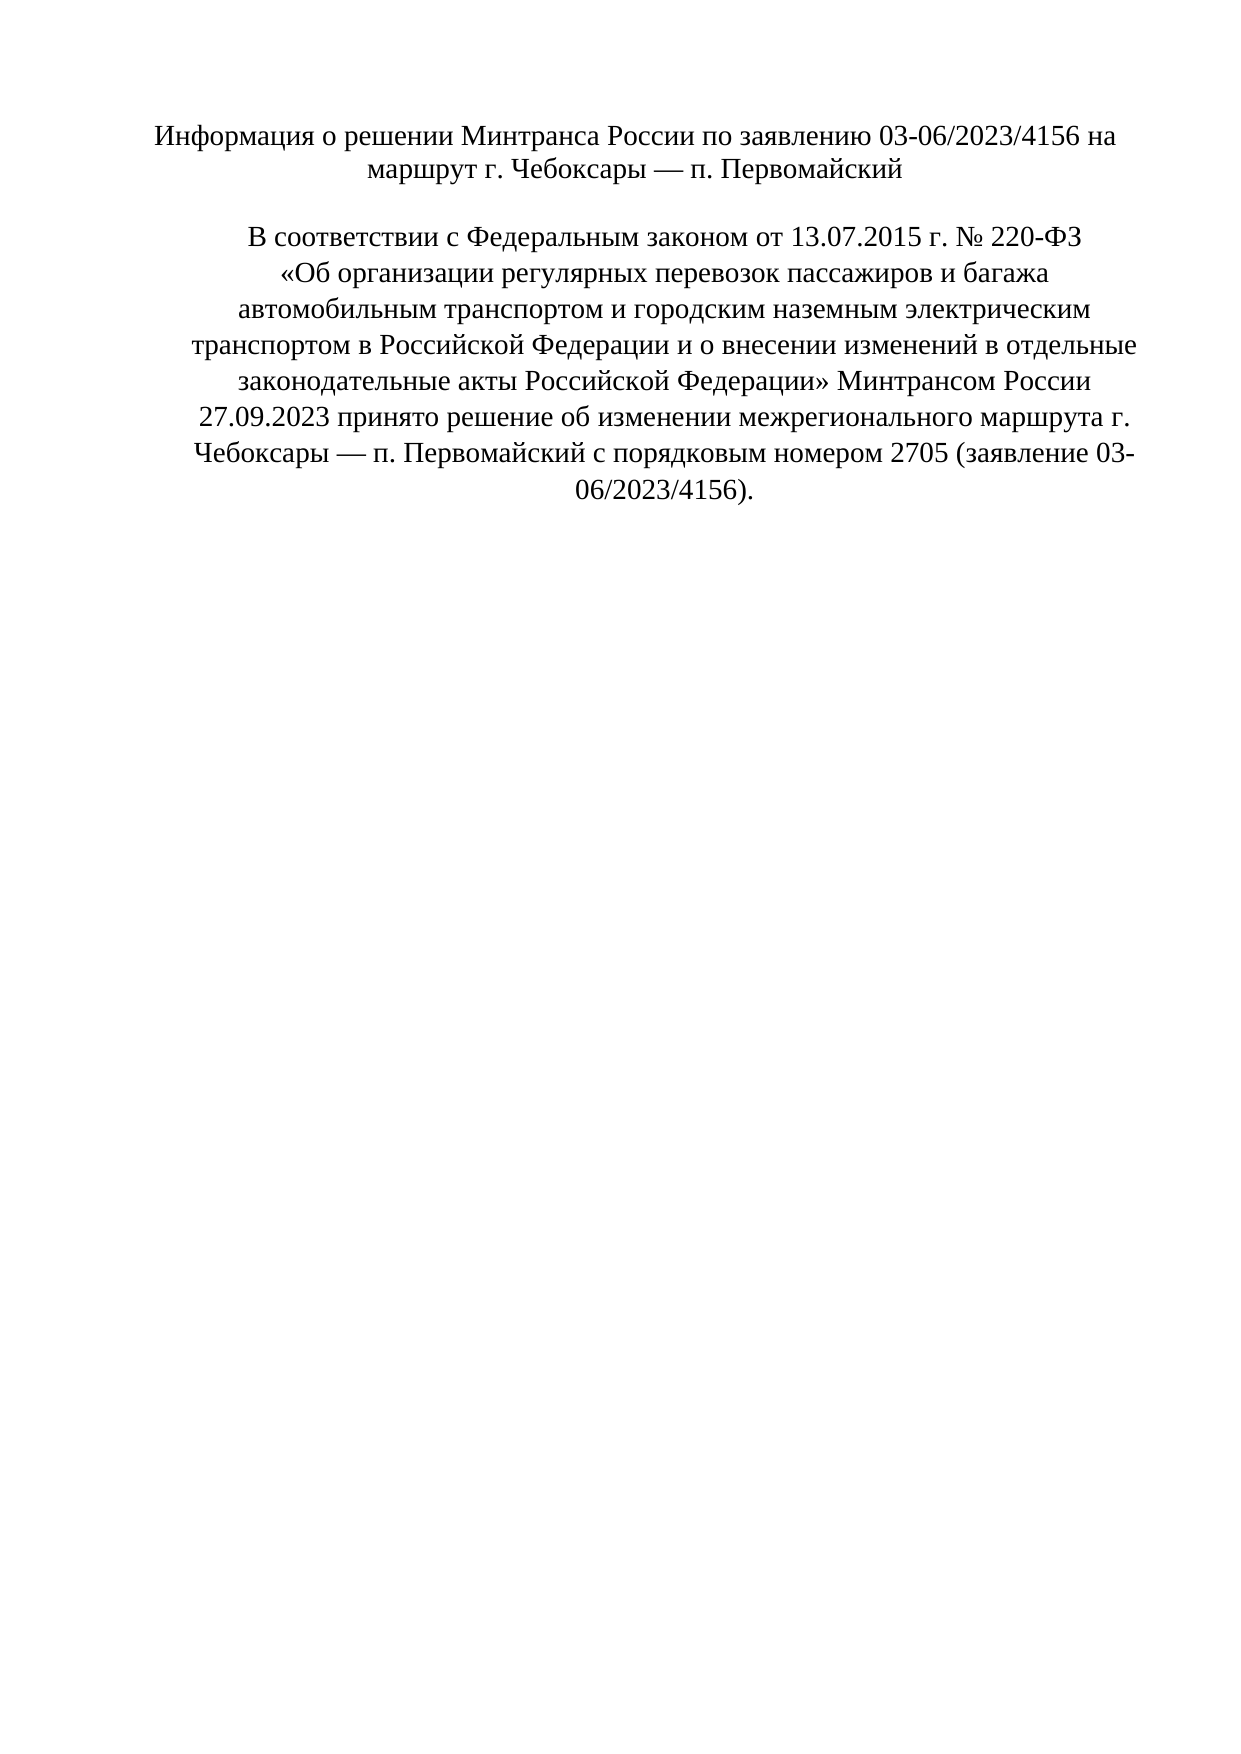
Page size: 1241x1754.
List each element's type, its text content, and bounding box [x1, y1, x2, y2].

text В соответствии с Федеральным законом от 13.07.2015 г. № 220-ФЗ «Об организации регулярных перевозок пассажиров и багажа автомобильным транспортом и городским наземным электрическим транспортом в Российской Федерации и о внесении изменений в отдельные законодательные акты Российской Федерации» Минтрансом России 27.09.2023 принято решение об изменении межрегионального маршрута г. Чебоксары — п. Первомайский с порядковым номером 2705 (заявление 03-06/2023/4156). [177, 219, 1152, 505]
text Информация о решении Минтранса России по заявлению 03-06/2023/4156 на маршрут г. Чебоксары — п. Первомайский [118, 118, 1152, 185]
